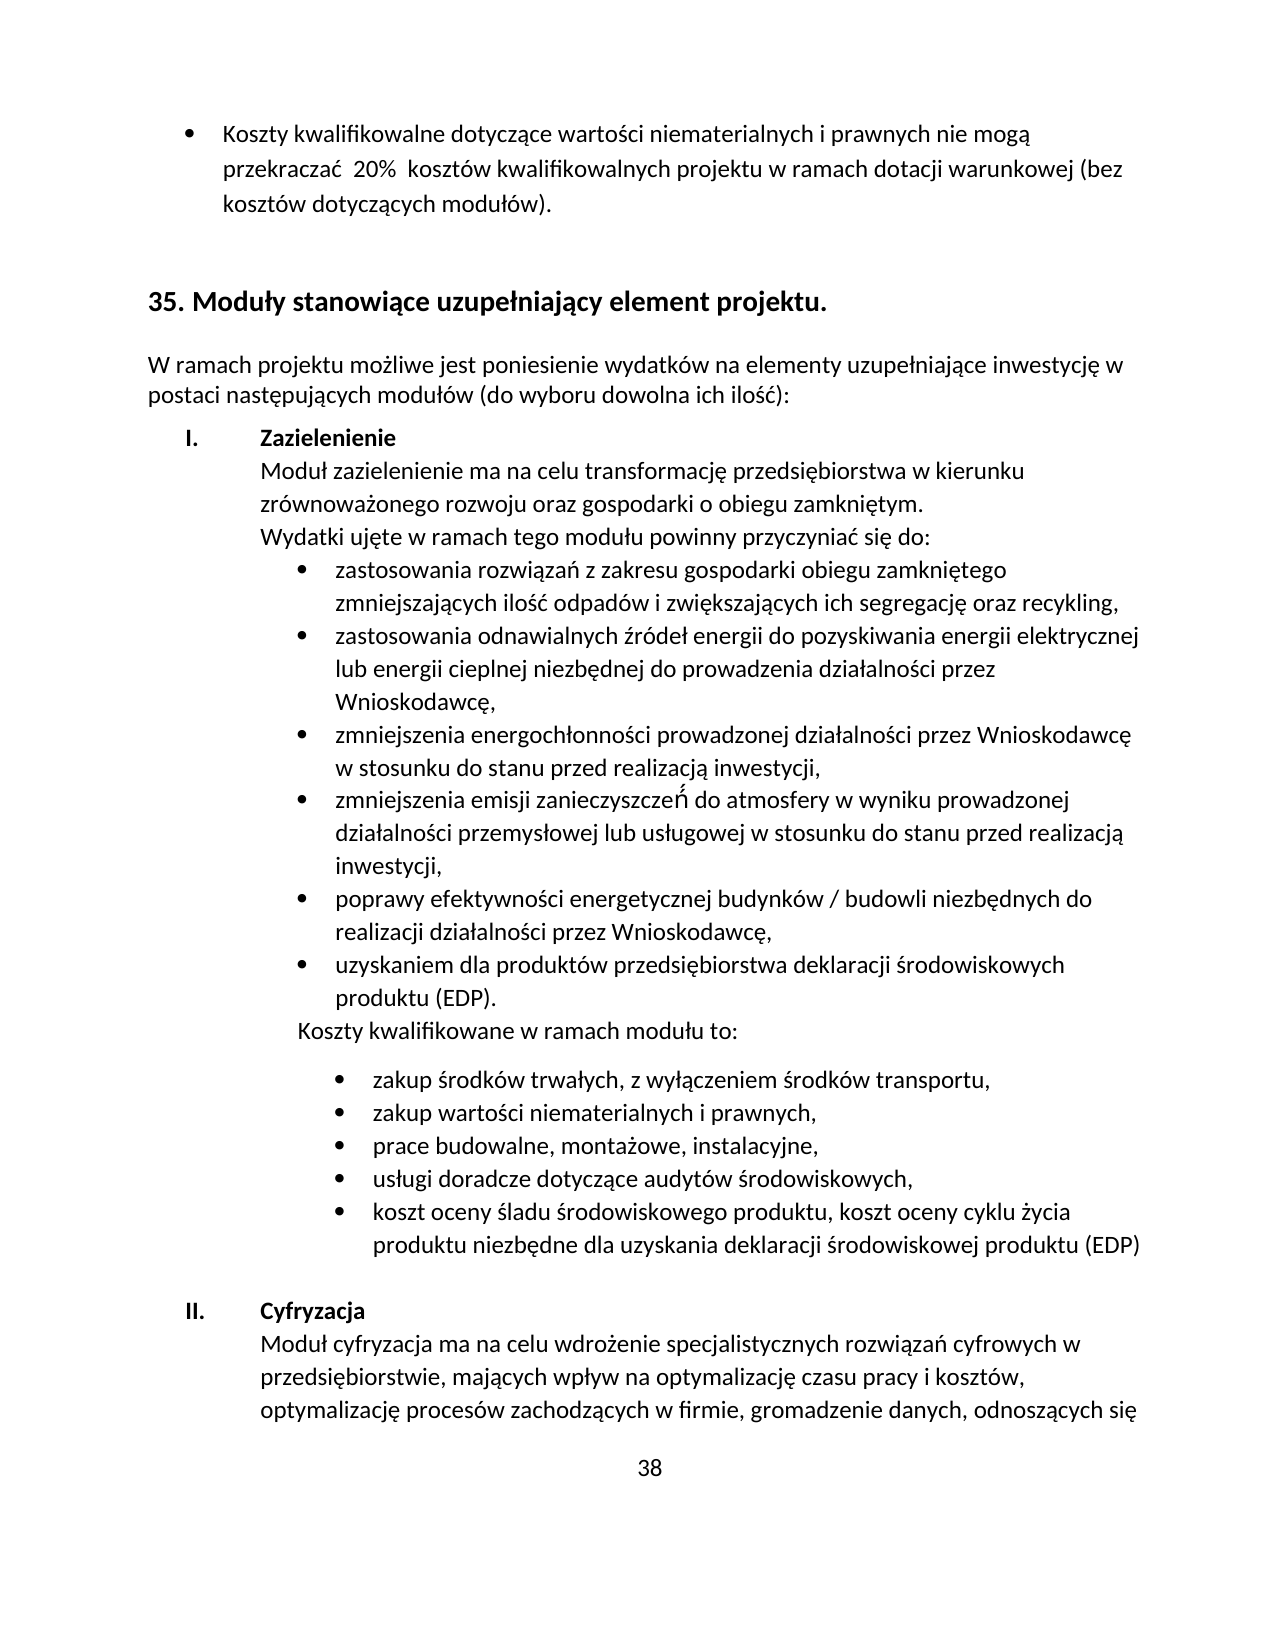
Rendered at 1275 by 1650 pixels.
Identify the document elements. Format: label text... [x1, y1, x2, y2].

list zastosowania odnawialnych źródeł energii do pozyskiwania energii elektrycznej lub energii cieplnej niezbędnej do prowadzenia działalności przez Wnioskodawcę, [298, 620, 1152, 716]
list usługi doradcze dotyczące audytów środowiskowych, [335, 1163, 1152, 1194]
text W ramach projektu możliwe jest poniesienie wydatków na elementy uzupełniające inwestycję w postaci następujących modułów (do wyboru dowolna ich ilość): [148, 349, 1152, 410]
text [260, 1328, 1152, 1424]
text Moduł zazielenienie ma na celu transformację przedsiębiorstwa w kierunku zrównoważonego rozwoju oraz gospodarki o obiegu zamkniętym. [260, 456, 1152, 519]
list koszt oceny śladu środowiskowego produktu, koszt oceny cyklu życia produktu niezbędne dla uzyskania deklaracji środowiskowej produktu (EDP) [335, 1196, 1152, 1260]
list zakup środków trwałych, z wyłączeniem środków transportu, [335, 1065, 1152, 1095]
list zastosowania rozwiązań z zakresu gospodarki obiegu zamkniętego zmniejszających ilość odpadów i zwiększających ich segregację oraz recykling, [298, 554, 1152, 618]
list uzyskaniem dla produktów przedsiębiorstwa deklaracji środowiskowych produktu (EDP). [298, 949, 1152, 1013]
list prace budowalne, montażowe, instalacyjne, [335, 1131, 1152, 1161]
text Wydatki ujęte w ramach tego modułu powinny przyczyniać się do: [260, 521, 1152, 552]
list Koszty kwalifikowalne dotyczące wartości niematerialnych i prawnych nie mogą przekraczać 20% kosztów kwalifikowalnych projektu w ramach dotacji warunkowej (bez kosztów dotyczących modułów). [185, 118, 1152, 219]
subtitle Moduły stanowiące uzupełniający element projektu. [148, 283, 1152, 319]
list zmniejszenia emisji zanieczyszczeń́ do atmosfery w wyniku prowadzonej działalności przemysłowej lub usługowej w stosunku do stanu przed realizacją inwestycji, [298, 785, 1152, 881]
list poprawy efektywności energetycznej budynków / budowli niezbędnych do realizacji działalności przez Wnioskodawcę, [298, 883, 1152, 947]
list zakup wartości niematerialnych i prawnych, [335, 1098, 1152, 1128]
text Koszty kwalifikowane w ramach modułu to: [298, 1015, 1152, 1046]
list Zazielenienie [185, 423, 1152, 453]
list zmniejszenia energochłonności prowadzonej działalności przez Wnioskodawcę w stosunku do stanu przed realizacją inwestycji, [298, 719, 1152, 782]
list Cyfryzacja [185, 1295, 1152, 1326]
